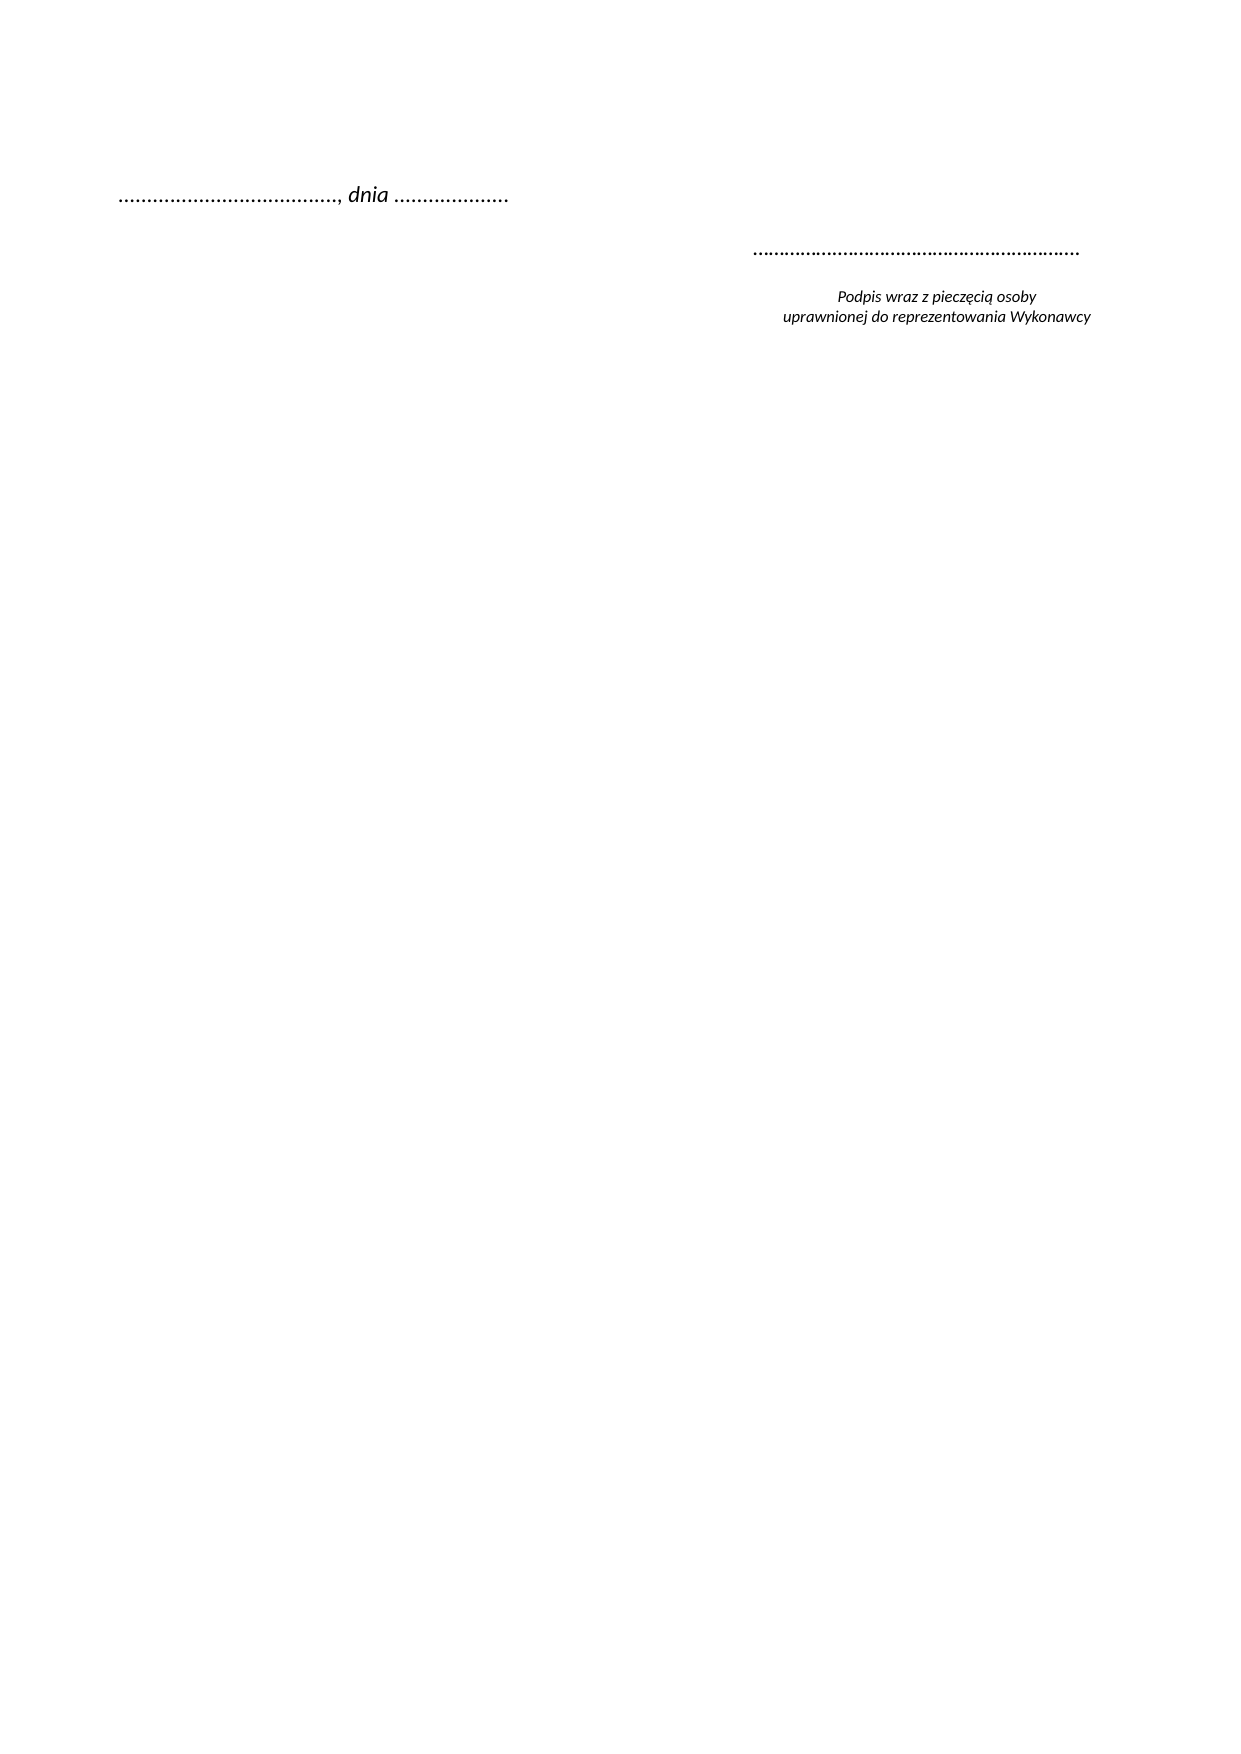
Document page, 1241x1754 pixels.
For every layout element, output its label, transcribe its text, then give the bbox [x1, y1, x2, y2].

text uprawnionej do reprezentowania Wykonawcy [753, 306, 1122, 327]
text ......................................, dnia .................... [118, 180, 1122, 208]
text Podpis wraz z pieczęcią osoby [753, 286, 1122, 306]
text …………….………………………………………. [753, 233, 1122, 261]
